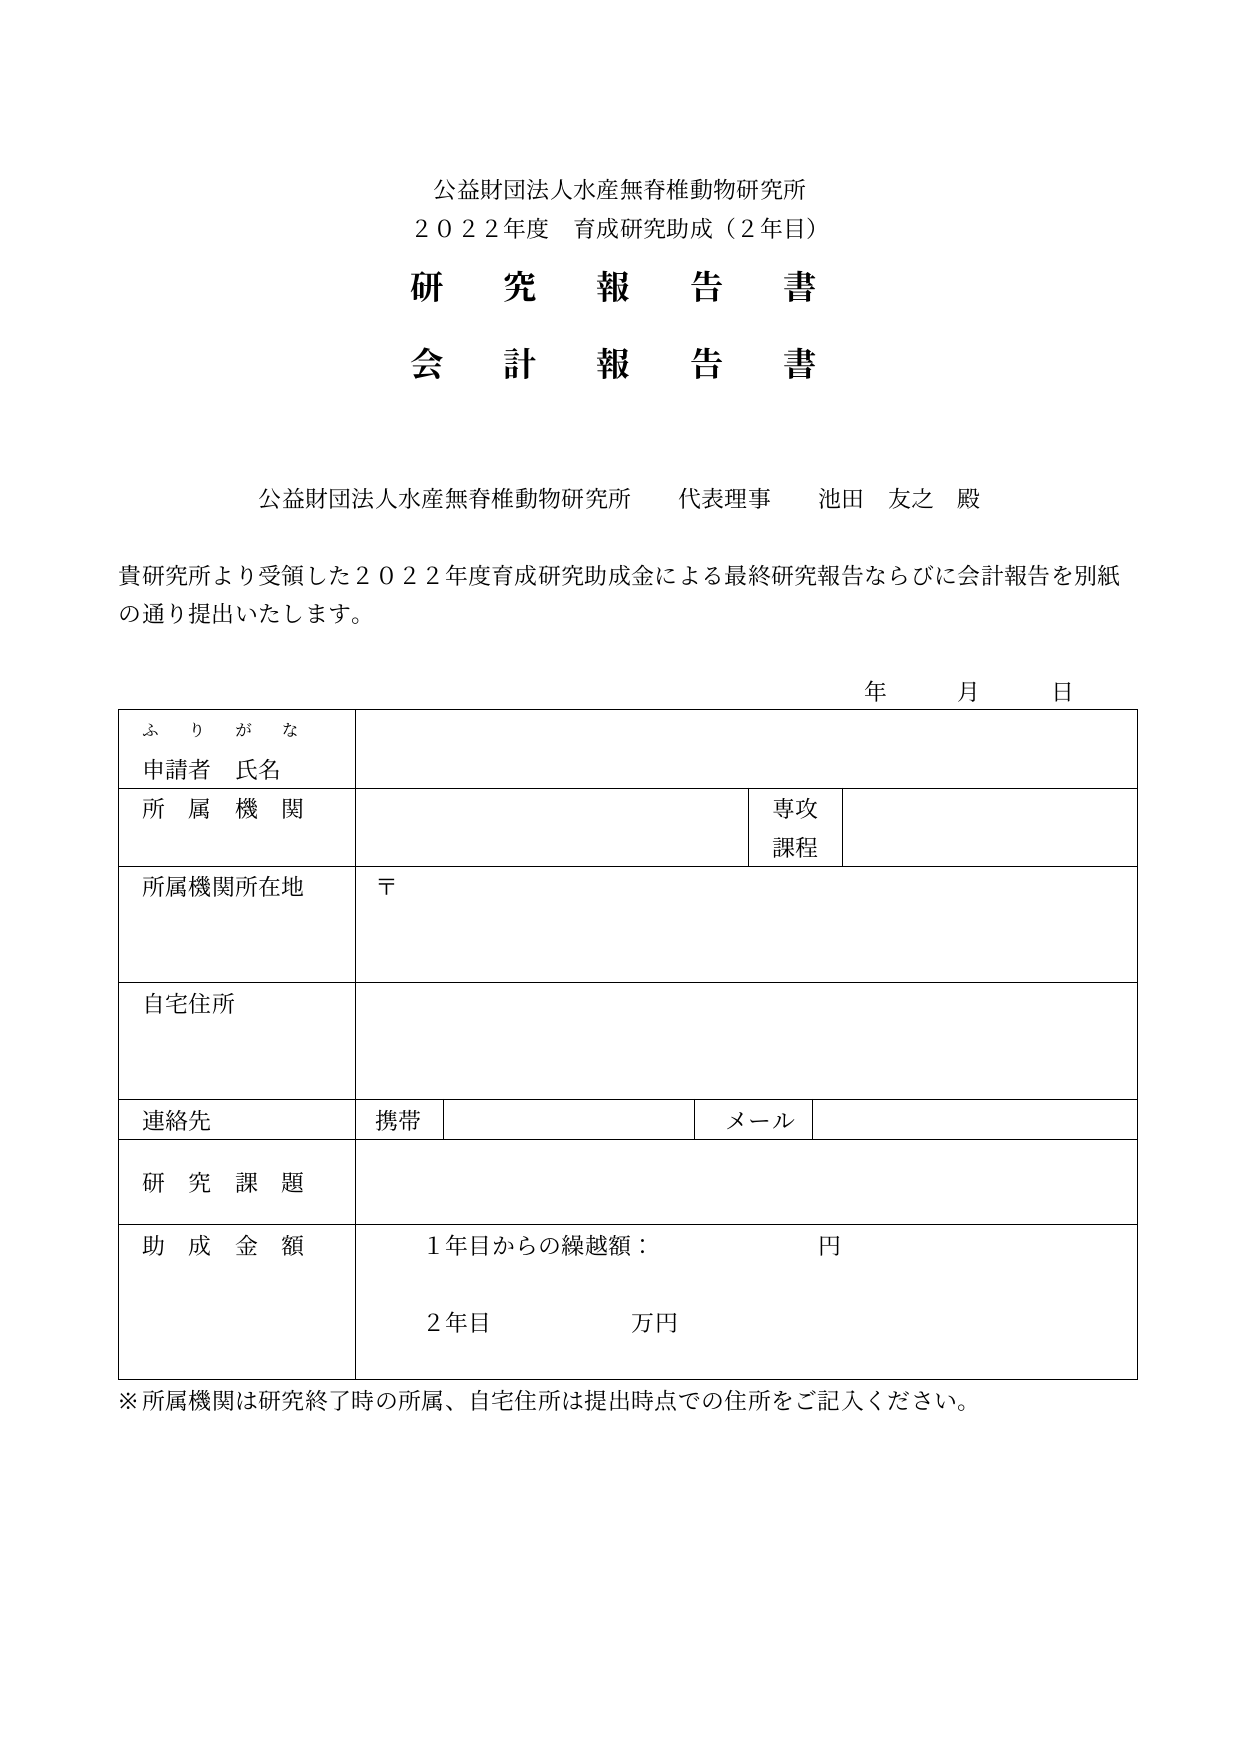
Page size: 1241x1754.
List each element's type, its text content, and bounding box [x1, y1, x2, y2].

table_cell 所 属 機 関 [119, 789, 355, 866]
table_cell 助 成 金 額 [119, 1225, 355, 1379]
text ※所属機関は研究終了時の所属、自宅住所は提出時点での住所をご記入ください。 [118, 1380, 1122, 1419]
text 公益財団法人水産無脊椎動物研究所 代表理事 池田 友之 殿 [118, 478, 1122, 517]
table_cell [813, 1100, 1137, 1138]
table_cell 携帯 [356, 1100, 443, 1138]
table_cell [444, 1100, 694, 1138]
table_cell １年目からの繰越額： 円 ２年目 万円 [356, 1225, 1137, 1379]
text 会 計 報 告 書 [118, 324, 1122, 401]
text 年 月 日 [118, 671, 1122, 709]
table_cell 自宅住所 [119, 983, 355, 1099]
table_cell [356, 789, 748, 866]
table_cell 〒 [356, 867, 1137, 982]
table_cell [356, 1140, 1137, 1224]
table_cell 連絡先 [119, 1100, 355, 1138]
table_cell 専攻 課程 [749, 789, 842, 866]
table_header ふ り が な 申請者 氏名 [119, 710, 355, 787]
text ２０２２年度 育成研究助成（２年目） [118, 208, 1122, 247]
table_header [356, 710, 1137, 787]
text 貴研究所より受領した２０２２年度育成研究助成金による最終研究報告ならびに会計報告を別紙の通り提出いたします。 [118, 555, 1122, 632]
table_cell 研 究 課 題 [119, 1140, 355, 1224]
table_cell 所属機関所在地 [119, 867, 355, 982]
table_cell [356, 983, 1137, 1099]
table_cell メール [695, 1100, 812, 1138]
table_cell [843, 789, 1137, 866]
text 公益財団法人水産無脊椎動物研究所 [118, 170, 1122, 208]
text 研 究 報 告 書 [118, 247, 1122, 324]
